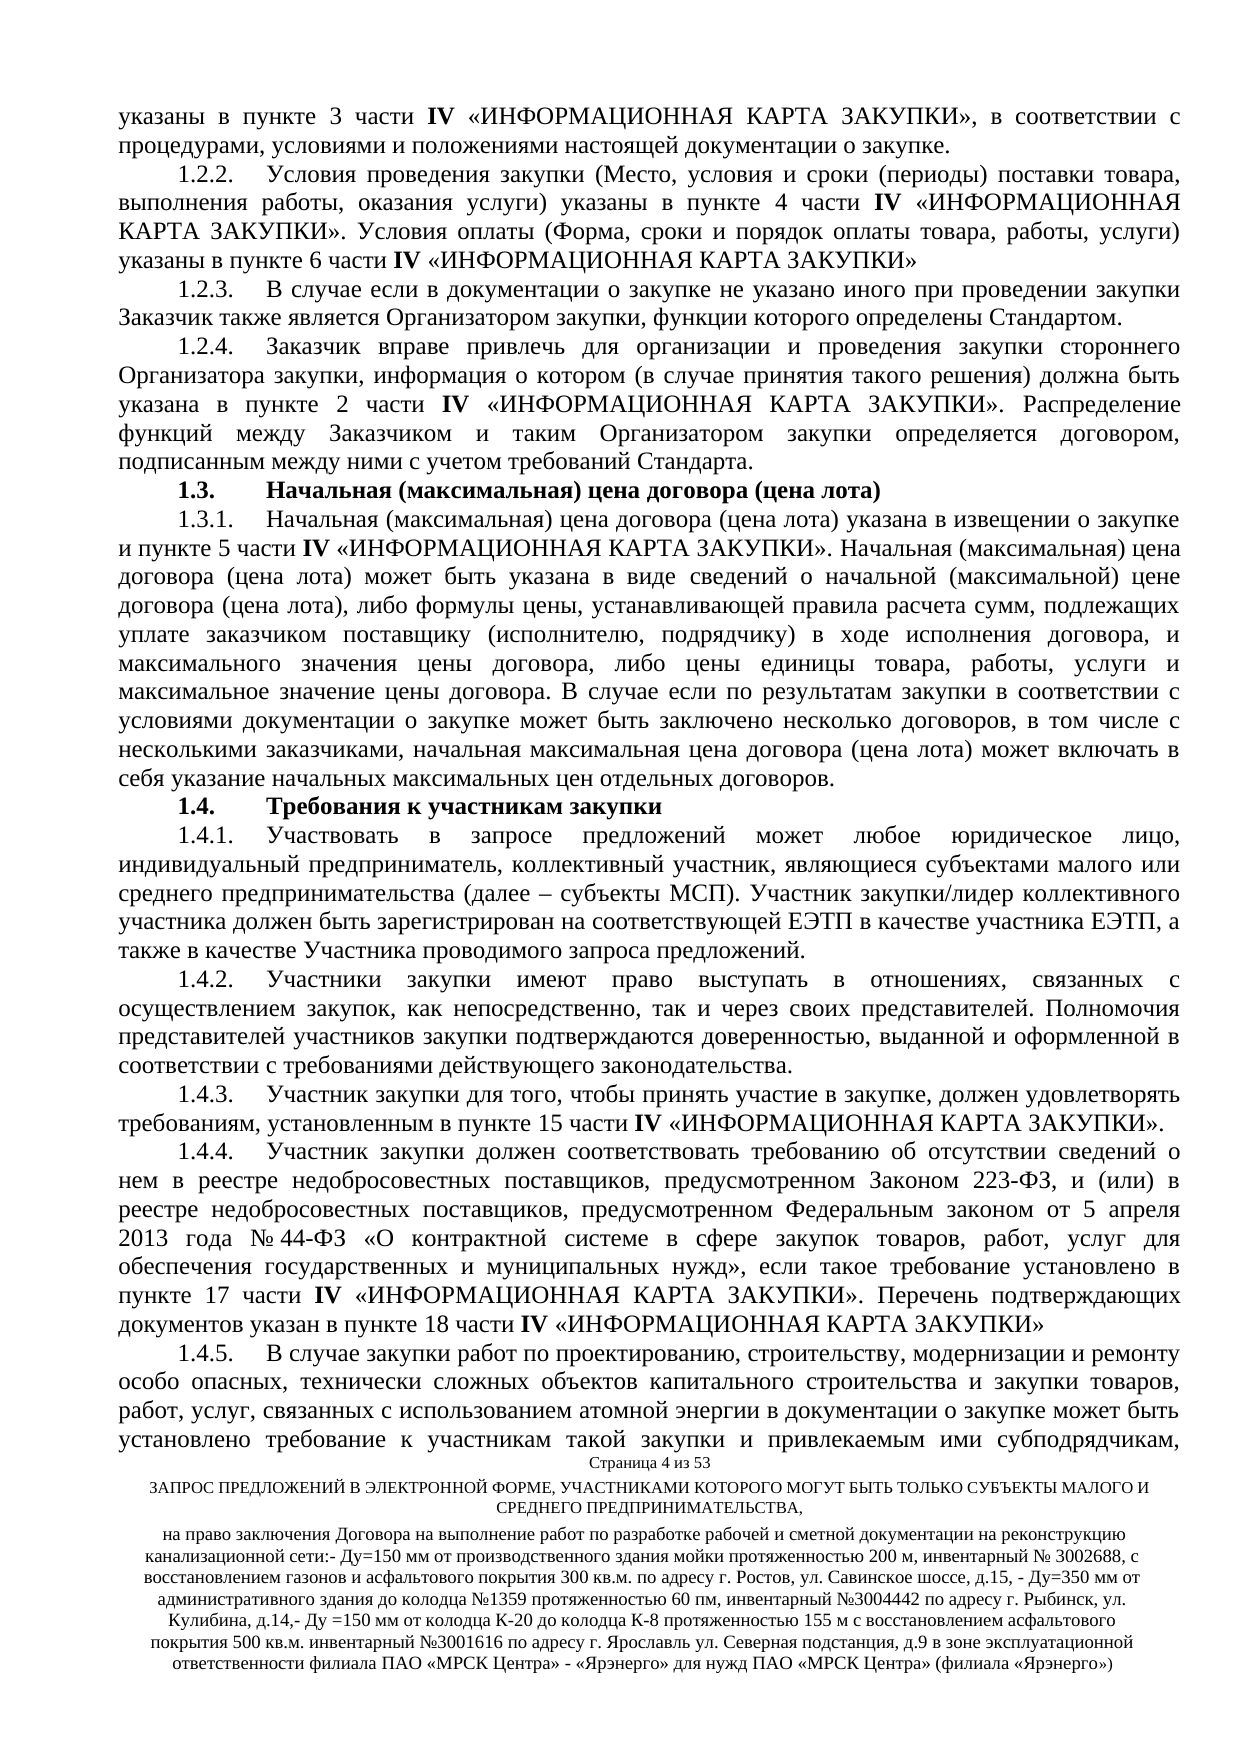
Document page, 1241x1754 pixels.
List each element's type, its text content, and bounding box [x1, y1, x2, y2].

subtitle Участвовать в запросе предложений может любое юридическое лицо, индивидуальный предприниматель, коллективный участник, являющиеся субъектами малого или среднего предпринимательства (далее – субъекты МСП). Участник закупки/лидер коллективного участника должен быть зарегистрирован на соответствующей ЕЭТП в качестве участника ЕЭТП, а также в качестве Участника проводимого запроса предложений. [118, 820, 1181, 964]
subtitle В случае если в документации о закупке не указано иного при проведении закупки Заказчик также является Организатором закупки, функции которого определены Стандартом. [118, 274, 1181, 331]
subtitle Заказчик вправе привлечь для организации и проведения закупки стороннего Организатора закупки, информация о котором (в случае принятия такого решения) должна быть указана в пункте 2 части IV «ИНФОРМАЦИОННАЯ КАРТА ЗАКУПКИ». Распределение функций между Заказчиком и таким Организатором закупки определяется договором, подписанным между ними с учетом требований Стандарта. [118, 331, 1181, 475]
subtitle Участник закупки должен соответствовать требованию об отсутствии сведений о нем в реестре недобросовестных поставщиков, предусмотренном Законом 223-ФЗ, и (или) в реестре недобросовестных поставщиков, предусмотренном Федеральным законом от 5 апреля 2013 года № 44-ФЗ «О контрактной системе в сфере закупок товаров, работ, услуг для обеспечения государственных и муниципальных нужд», если такое требование установлено в пункте 17 части IV «ИНФОРМАЦИОННАЯ КАРТА ЗАКУПКИ». Перечень подтверждающих документов указан в пункте 18 части IV «ИНФОРМАЦИОННАЯ КАРТА ЗАКУПКИ» [118, 1136, 1181, 1338]
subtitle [118, 101, 1181, 159]
subtitle Начальная (максимальная) цена договора (цена лота) [118, 475, 1181, 504]
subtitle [118, 1338, 1181, 1453]
subtitle Участник закупки для того, чтобы принять участие в закупке, должен удовлетворять требованиям, установленным в пункте 15 части IV «ИНФОРМАЦИОННАЯ КАРТА ЗАКУПКИ». [118, 1079, 1181, 1136]
subtitle Участники закупки имеют право выступать в отношениях, связанных с осуществлением закупок, как непосредственно, так и через своих представителей. Полномочия представителей участников закупки подтверждаются доверенностью, выданной и оформленной в соответствии с требованиями действующего законодательства. [118, 964, 1181, 1079]
subtitle Начальная (максимальная) цена договора (цена лота) указана в извещении о закупке и пункте 5 части IV «ИНФОРМАЦИОННАЯ КАРТА ЗАКУПКИ». Начальная (максимальная) цена договора (цена лота) может быть указана в виде сведений о начальной (максимальной) цене договора (цена лота), либо формулы цены, устанавливающей правила расчета сумм, подлежащих уплате заказчиком поставщику (исполнителю, подрядчику) в ходе исполнения договора, и максимального значения цены договора, либо цены единицы товара, работы, услуги и максимальное значение цены договора. В случае если по результатам закупки в соответствии с условиями документации о закупке может быть заключено несколько договоров, в том числе с несколькими заказчиками, начальная максимальная цена договора (цена лота) может включать в себя указание начальных максимальных цен отдельных договоров. [118, 504, 1181, 791]
subtitle Требования к участникам закупки [118, 791, 1181, 820]
subtitle Условия проведения закупки (Место, условия и сроки (периоды) поставки товара, выполнения работы, оказания услуги) указаны в пункте 4 части IV «ИНФОРМАЦИОННАЯ КАРТА ЗАКУПКИ». Условия оплаты (Форма, сроки и порядок оплаты товара, работы, услуги) указаны в пункте 6 части IV «ИНФОРМАЦИОННАЯ КАРТА ЗАКУПКИ» [118, 159, 1181, 274]
